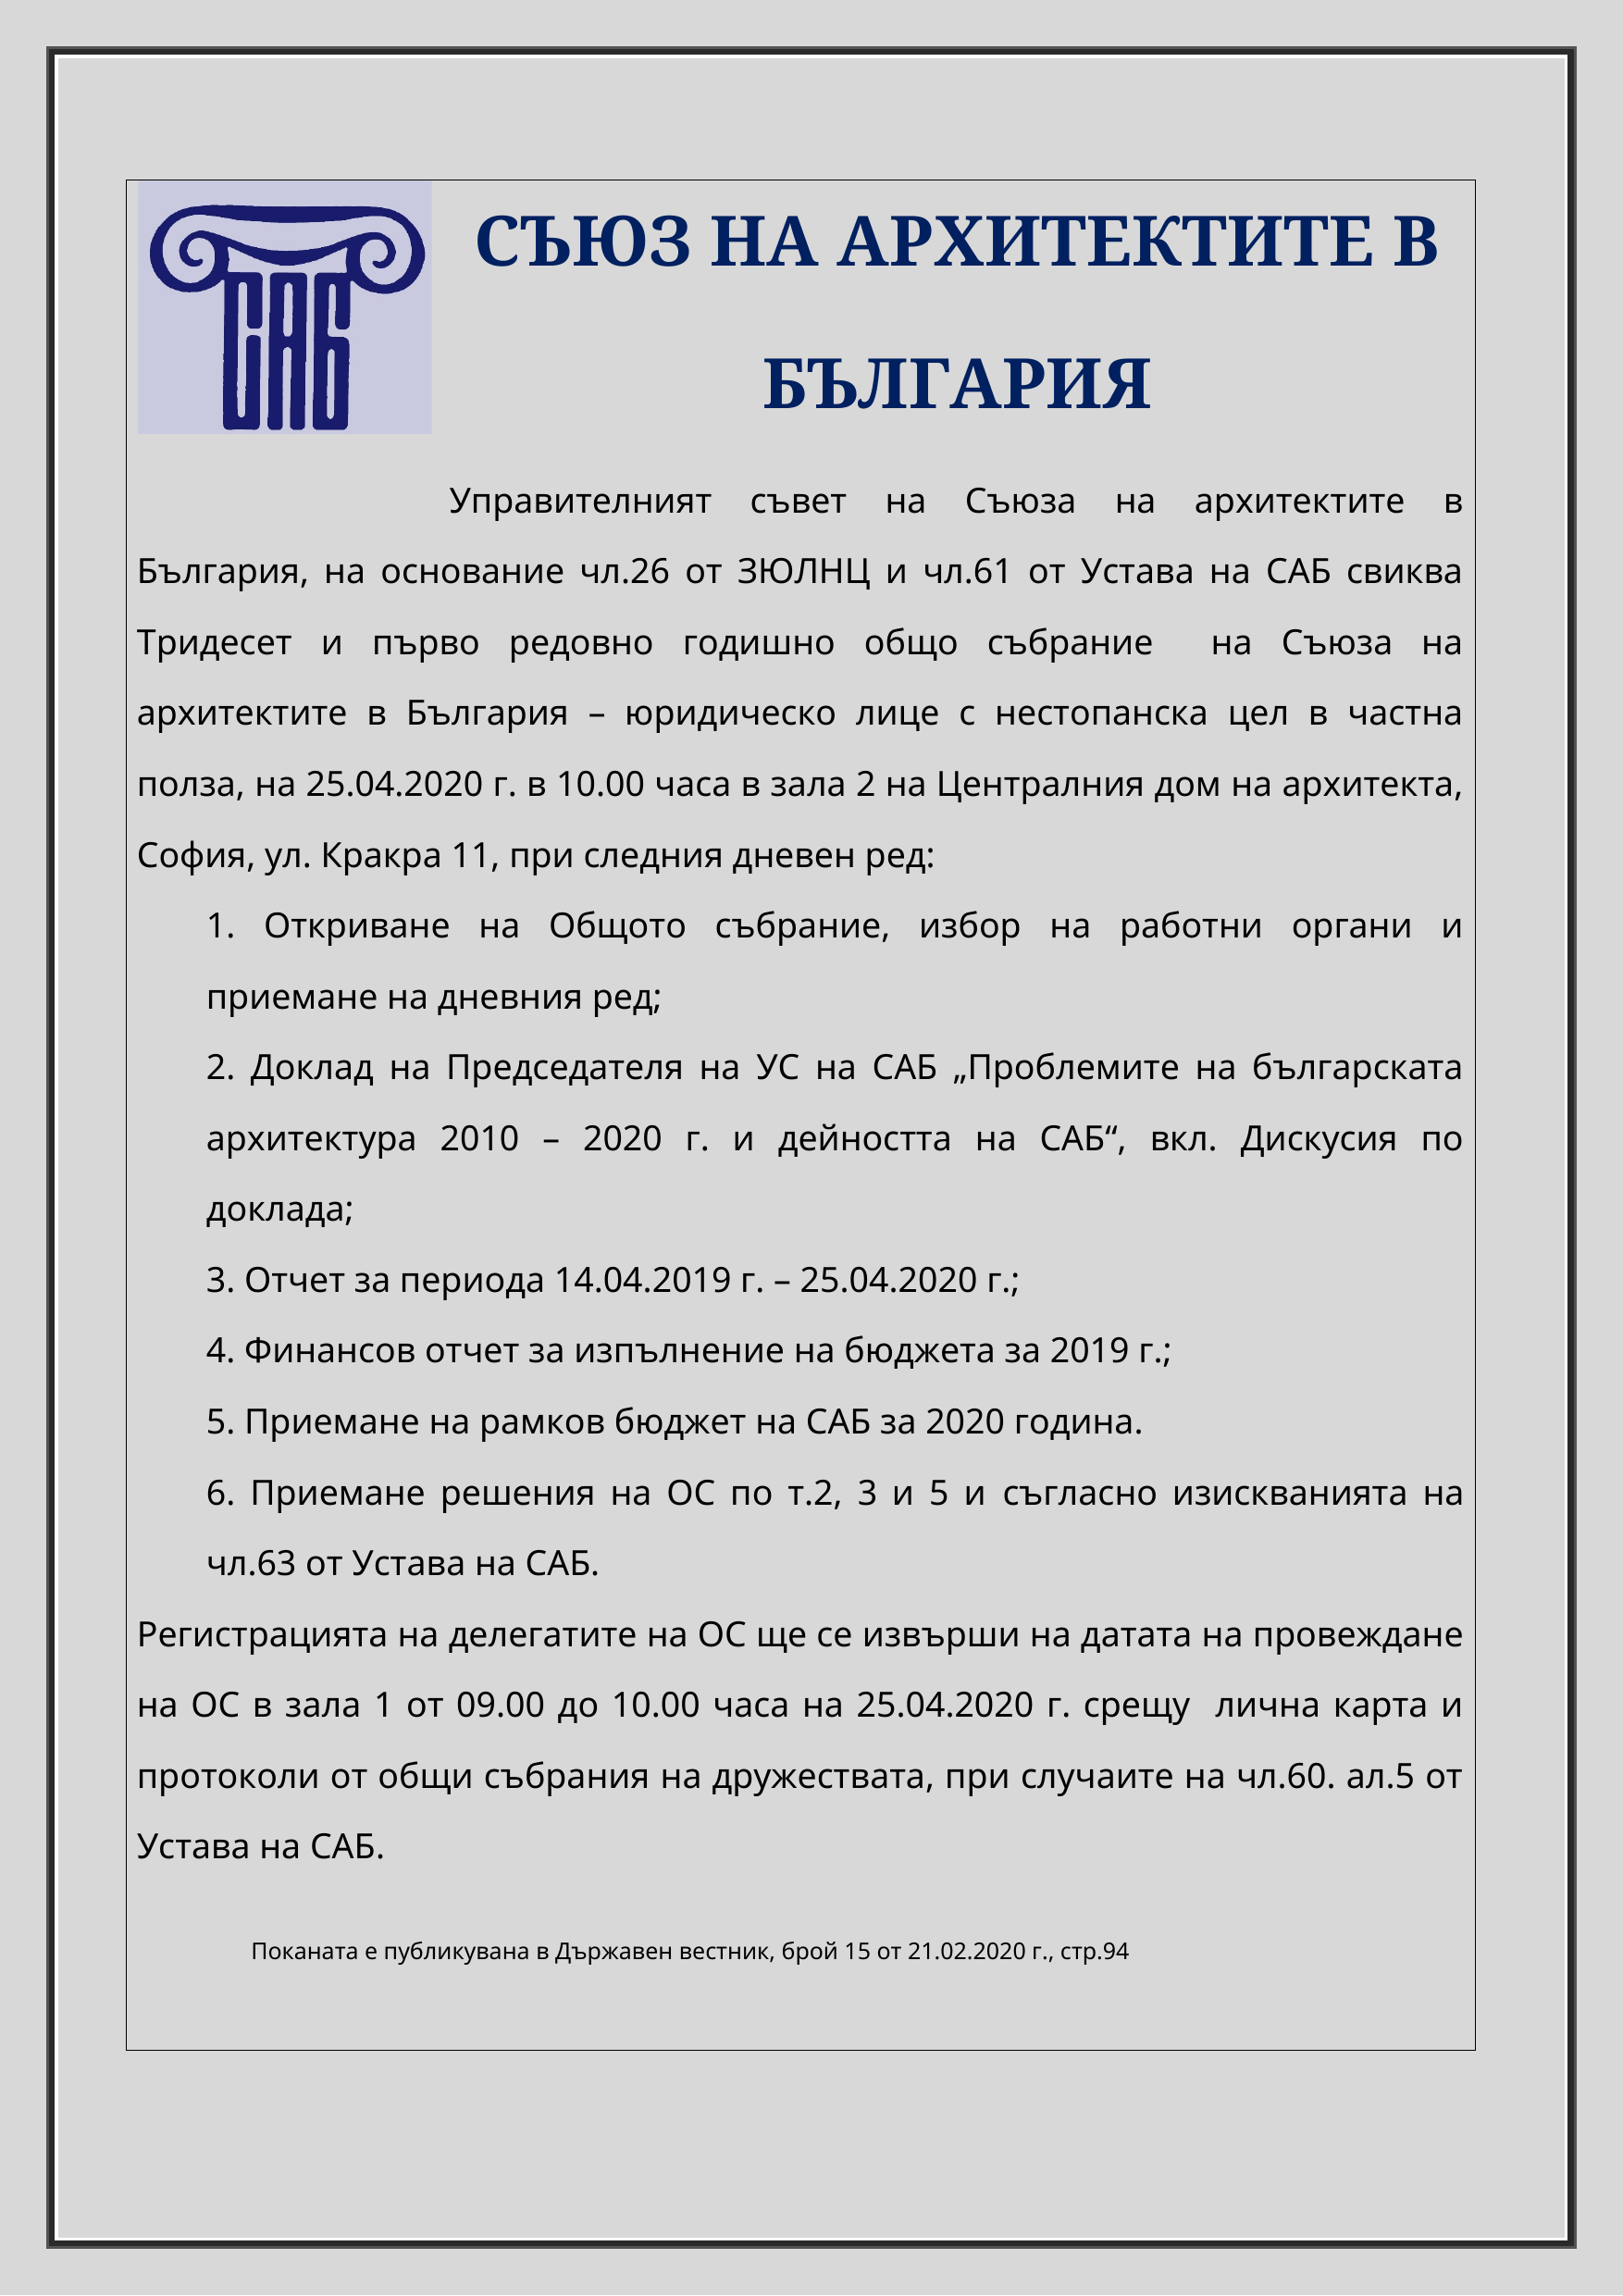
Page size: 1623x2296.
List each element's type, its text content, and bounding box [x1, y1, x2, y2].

picture [136, 180, 432, 432]
table_header СЪЮЗ НА АРХИТЕКТИТЕ В БЪЛГАРИЯ Управителният съвет на Съюза на архитектите в България, на основание чл.26 от ЗЮЛНЦ и чл.61 от Устава на САБ свиква Тридесет и първо редовно годишно общо събрание на Съюза на архитектите в България – юридическо лице с нестопанска цел в частна полза, на 25.04.2020 г. в 10.00 часа в зала 2 на Централния дом на архитекта, София, ул. Кракра 11, при следния дневен ред: 1. Откриване на Общото събрание, избор на работни органи и приемане на дневния ред; 2. Доклад на Председателя на УС на САБ „Проблемите на българската архитектура 2010 – 2020 г. и дейността на САБ“, вкл. Дискусия по доклада; 3. Отчет за периода 14.04.2019 г. – 25.04.2020 г.; 4. Финансов отчет за изпълнение на бюджета за 2019 г.; 5. Приемане на рамков бюджет на САБ за 2020 година. 6. Приемане решения на ОС по т.2, 3 и 5 и съгласно изискванията на чл.63 от Устава на САБ. Регистрацията на делегатите на ОС ще се извърши на датата на провеждане на ОС в зала 1 от 09.00 до 10.00 часа на 25.04.2020 г. срещу лична карта и протоколи от общи събрания на дружествата, при случаите на чл.60. ал.5 от Устава на САБ. Поканата е публикувана в Държавен вестник, брой 15 от 21.02.2020 г., стр.94 [127, 180, 1475, 2050]
